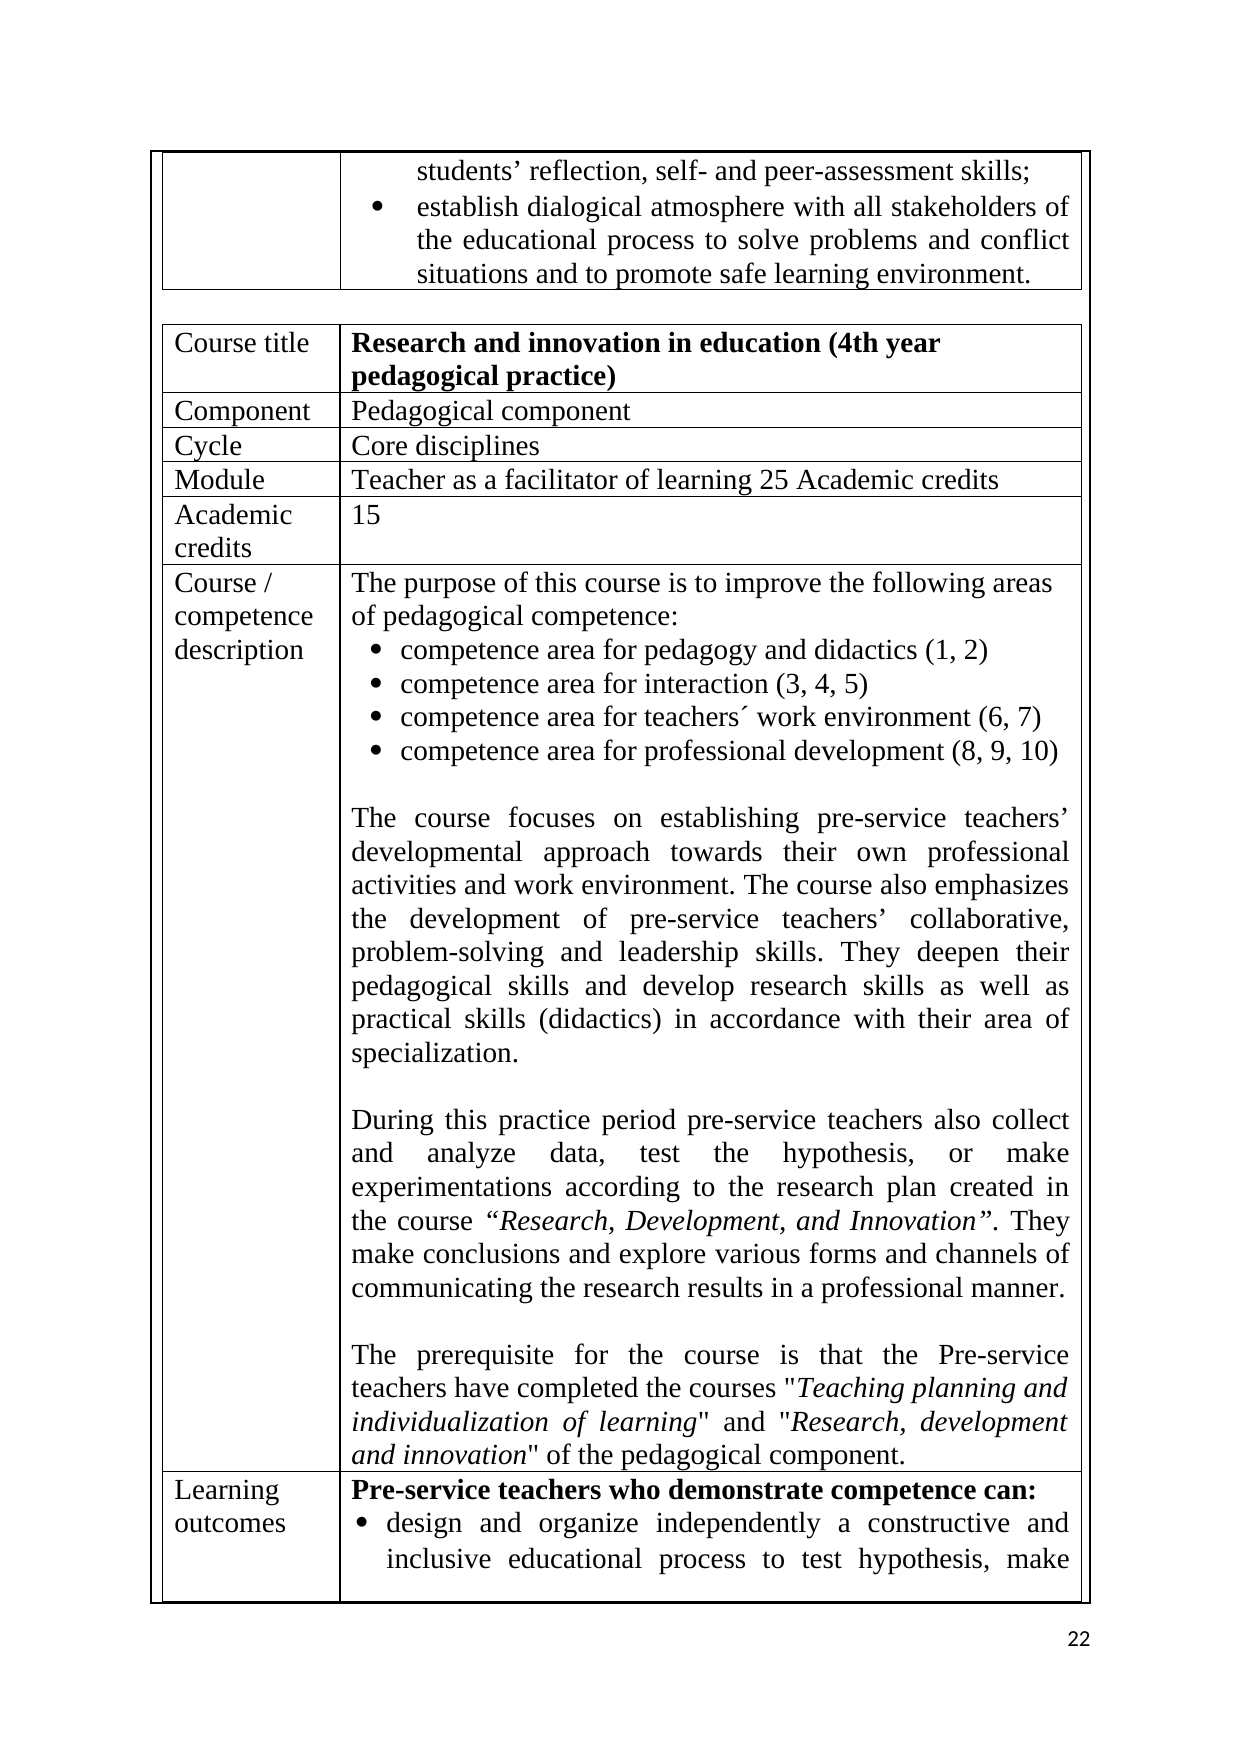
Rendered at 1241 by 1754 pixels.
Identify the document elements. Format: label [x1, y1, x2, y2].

table_cell [152, 152, 1089, 1602]
